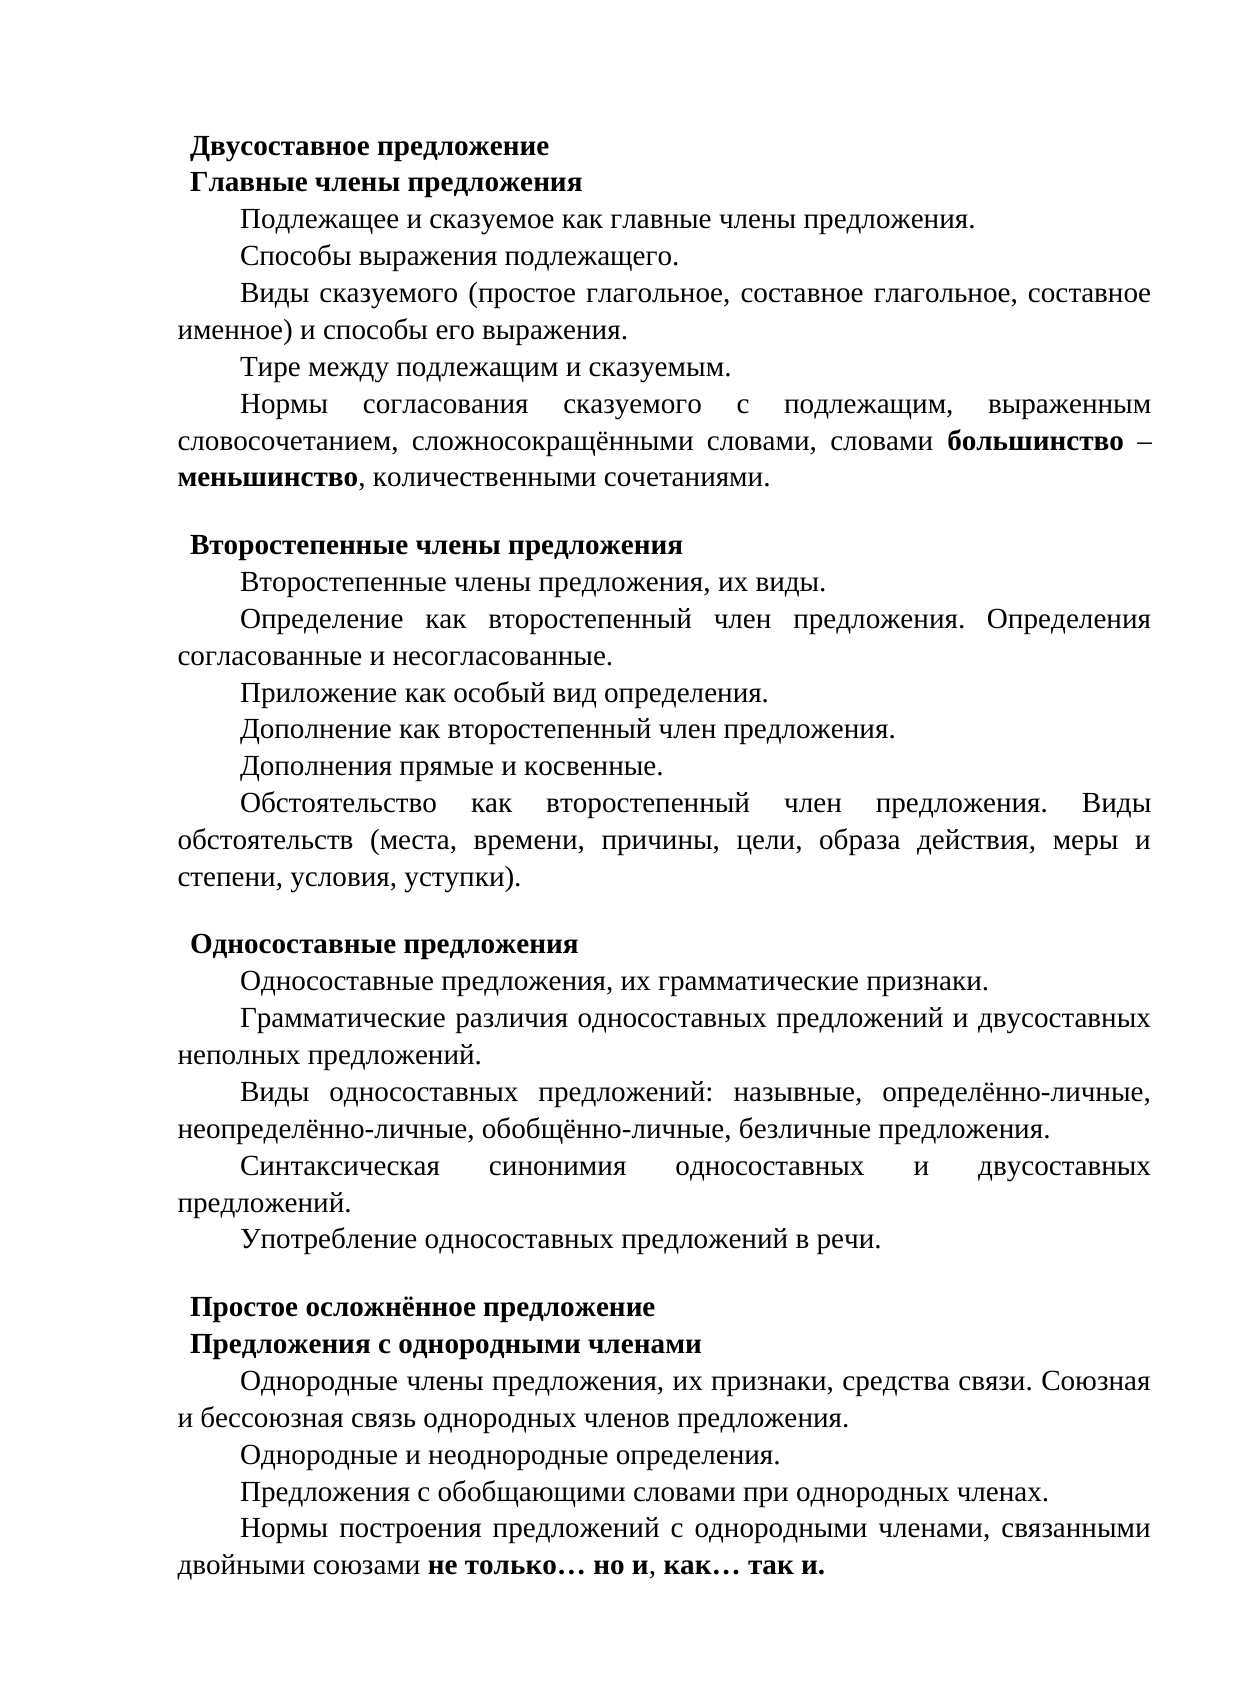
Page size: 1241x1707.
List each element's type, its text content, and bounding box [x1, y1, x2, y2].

text Приложение как особый вид определения. [177, 675, 1152, 708]
text Синтаксическая синонимия односоставных и двусоставных предложений. [177, 1148, 1152, 1218]
text Подлежащее и сказуемое как главные члены предложения. [177, 201, 1152, 235]
text Дополнения прямые и косвенные. [177, 748, 1152, 782]
text Тире между подлежащим и сказуемым. [177, 349, 1152, 382]
text Предложения с однородными членами [190, 1326, 1152, 1360]
text Способы выражения подлежащего. [177, 238, 1152, 272]
text Определение как второстепенный член предложения. Определения согласованные и несогласованные. [177, 601, 1152, 671]
text Второстепенные члены предложения [190, 527, 1152, 561]
text Дополнение как второстепенный член предложения. [177, 712, 1152, 745]
text Грамматические различия односоставных предложений и двусоставных неполных предложений. [177, 1000, 1152, 1071]
text Односоставные предложения, их грамматические признаки. [177, 963, 1152, 997]
text Однородные и неоднородные определения. [177, 1437, 1152, 1470]
text Двусоставное предложение [190, 128, 1152, 161]
text Виды односоставных предложений: назывные, определённо-личные, неопределённо-личные, обобщённо-личные, безличные предложения. [177, 1074, 1152, 1144]
text Виды сказуемого (простое глагольное, составное глагольное, составное именное) и способы его выражения. [177, 275, 1152, 346]
text Нормы построения предложений с однородными членами, связанными двойными союзами не только… но и, как… так и. [177, 1511, 1152, 1581]
text Предложения с обобщающими словами при однородных членах. [177, 1474, 1152, 1507]
text Односоставные предложения [190, 927, 1152, 960]
text Однородные члены предложения, их признаки, средства связи. Союзная и бессоюзная связь однородных членов предложения. [177, 1363, 1152, 1433]
text Главные члены предложения [190, 164, 1152, 198]
text Простое осложнённое предложение [190, 1289, 1152, 1323]
text Второстепенные члены предложения, их виды. [177, 564, 1152, 598]
text Нормы согласования сказуемого с подлежащим, выраженным словосочетанием, сложносокращёнными словами, словами большинство – меньшинство, количественными сочетаниями. [177, 386, 1152, 493]
text Употребление односоставных предложений в речи. [177, 1222, 1152, 1255]
text Обстоятельство как второстепенный член предложения. Виды обстоятельств (места, времени, причины, цели, образа действия, меры и степени, условия, уступки). [177, 785, 1152, 893]
